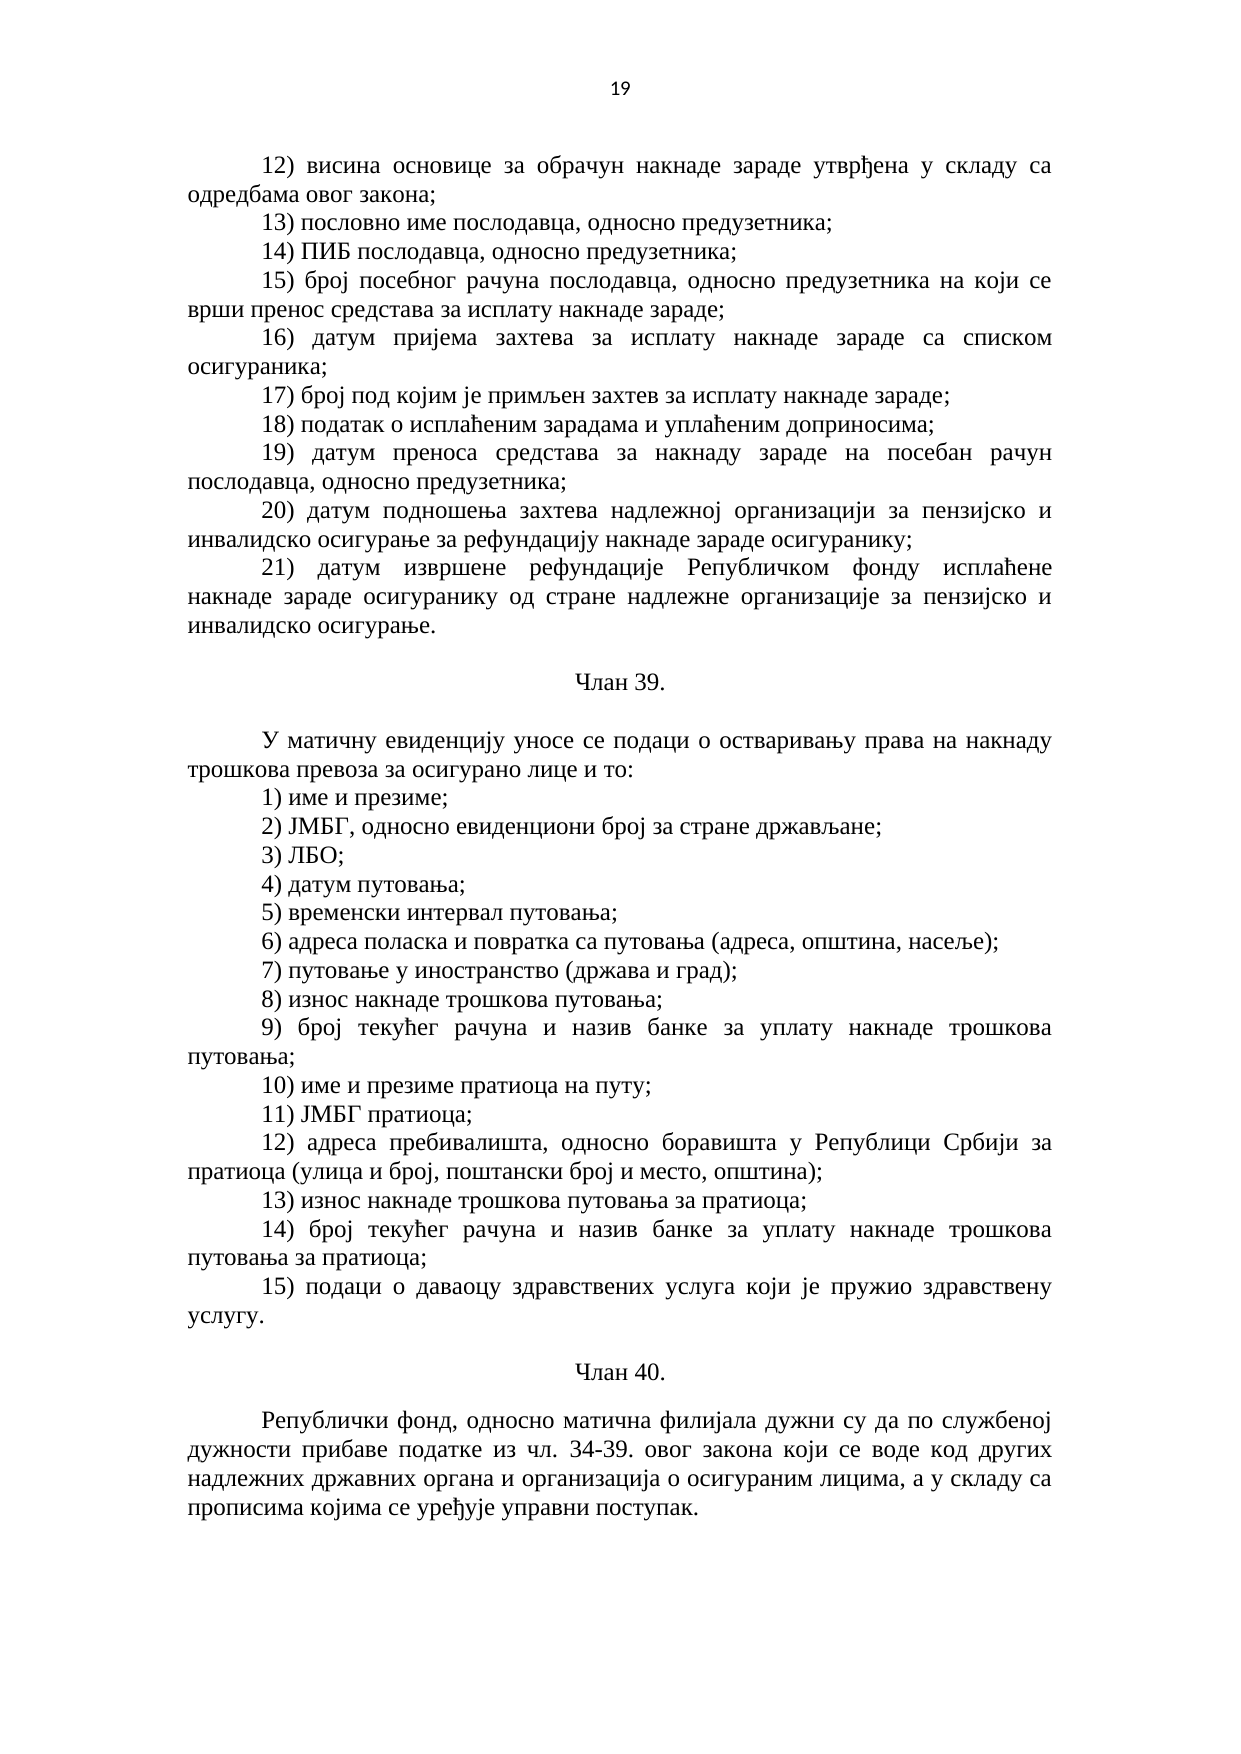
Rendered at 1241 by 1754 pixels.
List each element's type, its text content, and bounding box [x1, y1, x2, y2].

text 17) број под којим је примљен захтев за исплату накнаде зараде; [187, 380, 1053, 409]
text Републички фонд, односно матична филијала дужни су да по службеној дужности прибаве податке из чл. 34-39. овог закона који се воде код других надлежних државних органа и организација о осигураним лицима, а у складу са прописима којима се уређује управни поступак. [187, 1405, 1053, 1520]
text 1) име и презиме; [187, 782, 1053, 811]
text 20) датум подношења захтева надлежној организацији за пензијско и инвалидско осигурање за рефундацију накнаде зараде осигуранику; [187, 495, 1053, 552]
text 4) датум путовања; [187, 869, 1053, 897]
text 14) број текућег рачуна и назив банке за уплату накнаде трошкова путовања за пратиоца; [187, 1214, 1053, 1271]
text 13) пословно име послодавца, односно предузетника; [187, 207, 1053, 236]
text 10) име и презиме пратиоца на путу; [187, 1070, 1053, 1099]
text 2) ЈМБГ, односно евиденциони број за стране држављане; [187, 811, 1053, 840]
text 12) адреса пребивалишта, односно боравишта у Републици Србији за пратиоца (улица и број, поштански број и место, општина); [187, 1127, 1053, 1185]
text 14) ПИБ послодавца, односно предузетника; [187, 236, 1053, 265]
text 5) временски интервал путовања; [187, 897, 1053, 926]
text Члан 40. [187, 1357, 1053, 1386]
text 6) адреса поласка и повратка са путовања (адреса, општина, насеље); [187, 926, 1053, 955]
text 8) износ накнаде трошкова путовања; [187, 984, 1053, 1012]
text 3) ЛБО; [187, 840, 1053, 869]
text 15) подаци о даваоцу здравствених услуга који је пружио здравствену услугу. [187, 1271, 1053, 1329]
text 19) датум преноса средстава за накнаду зараде на посебан рачун послодавца, односно предузетника; [187, 437, 1053, 495]
text 18) податак о исплаћеним зарадама и уплаћеним доприносима; [187, 409, 1053, 437]
text У матичну евиденцију уносе се подаци о остваривању права на накнаду трошкова превоза за осигурано лице и то: [187, 725, 1053, 782]
text 13) износ накнаде трошкова путовања за пратиоца; [187, 1185, 1053, 1214]
text Члан 39. [187, 667, 1053, 696]
text 15) број посебног рачуна послодавца, односно предузетника на који се врши пренос средстава за исплату накнаде зараде; [187, 265, 1053, 322]
text 16) датум пријема захтева за исплату накнаде зараде са списком осигураника; [187, 322, 1053, 380]
text 21) датум извршене рефундације Републичком фонду исплаћене накнаде зараде осигуранику од стране надлежне организације за пензијско и инвалидско осигурање. [187, 552, 1053, 639]
text 12) висина основице за обрачун накнаде зараде утврђена у складу са одредбама овог закона; [187, 150, 1053, 207]
text 9) број текућег рачуна и назив банке за уплату накнаде трошкова путовања; [187, 1012, 1053, 1070]
text 11) ЈМБГ пратиоца; [187, 1099, 1053, 1127]
text 7) путовање у иностранство (држава и град); [187, 955, 1053, 984]
